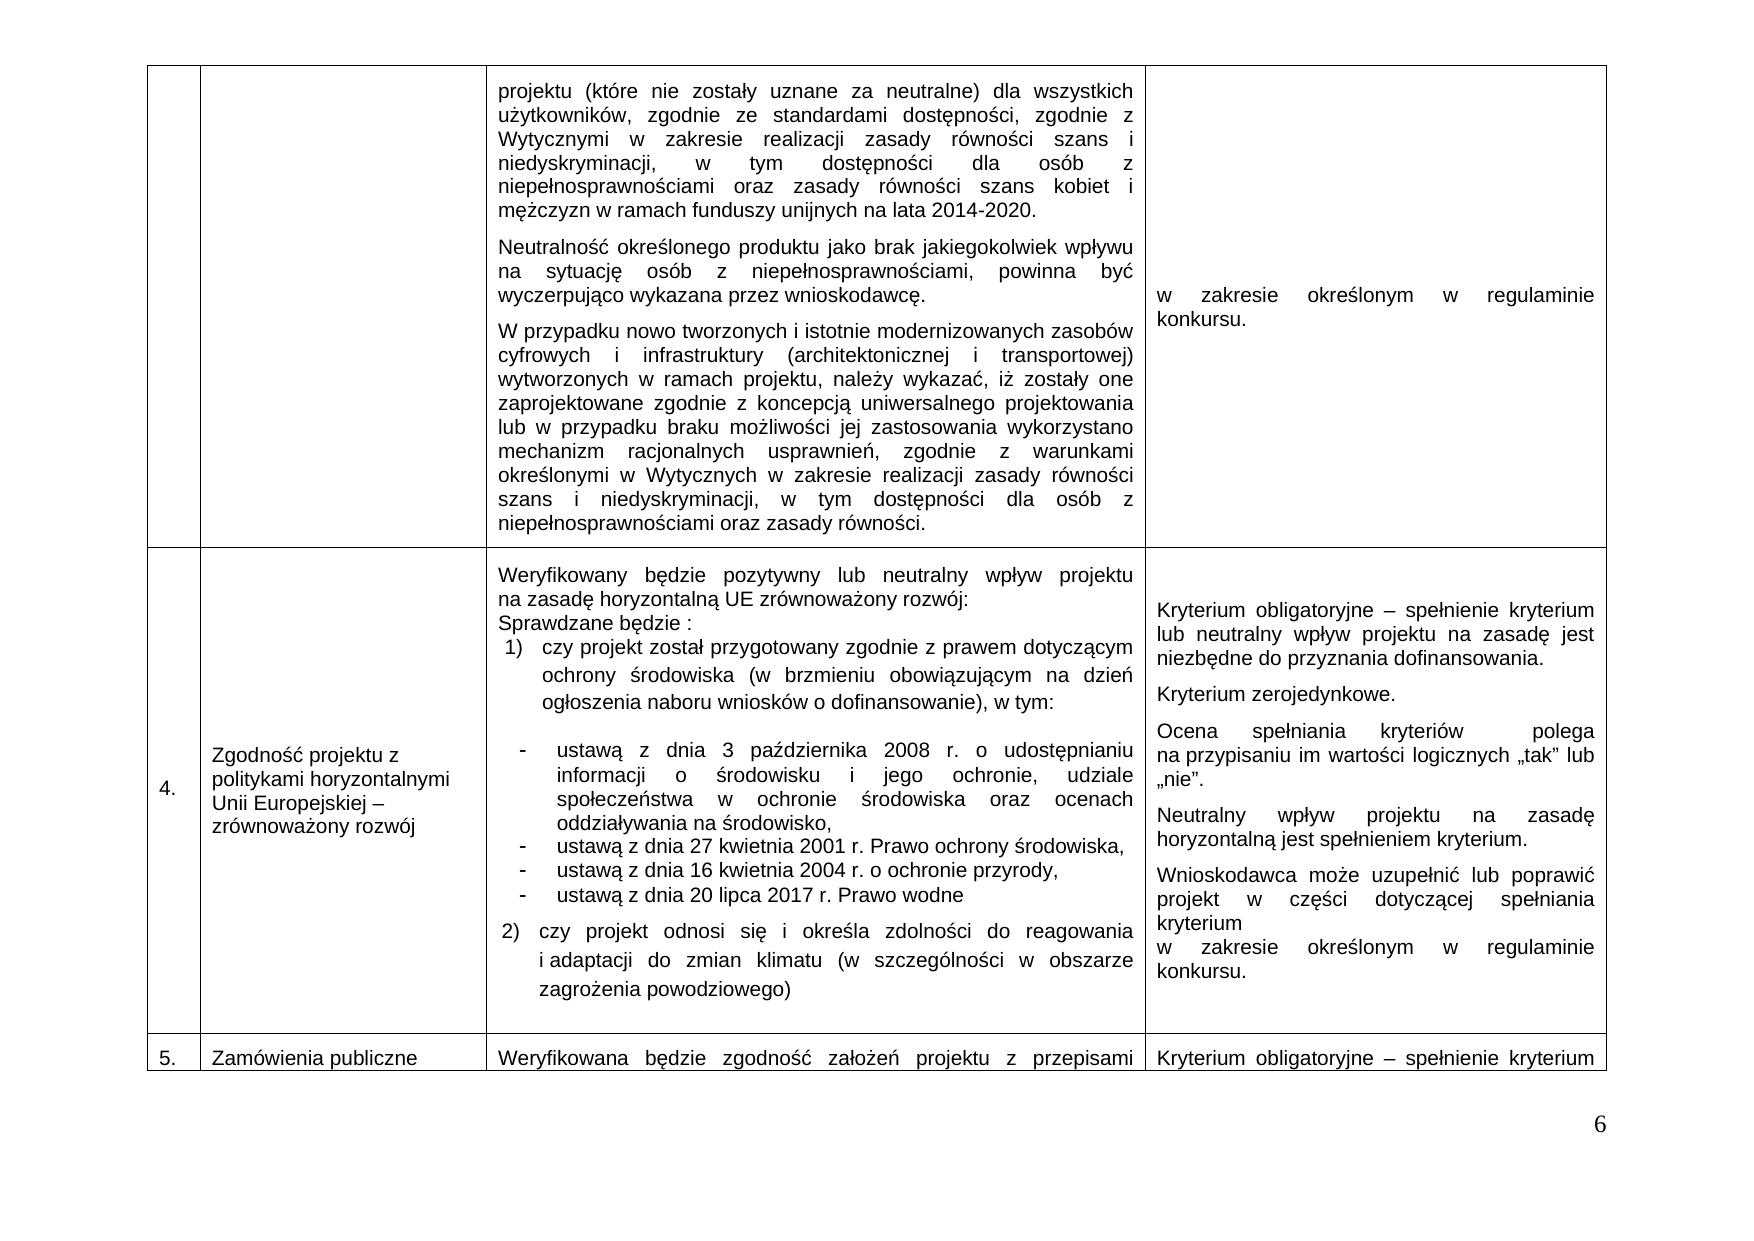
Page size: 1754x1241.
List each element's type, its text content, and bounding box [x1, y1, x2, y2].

table_cell 5. [148, 1034, 200, 1070]
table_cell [487, 1034, 1145, 1070]
table_cell 3. [148, 66, 200, 547]
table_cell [201, 1034, 486, 1070]
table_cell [487, 66, 1145, 547]
table_cell Weryfikowany będzie pozytywny lub neutralny wpływ projektu na zasadę horyzontalną UE zrównoważony rozwój: Sprawdzane będzie : czy projekt został przygotowany zgodnie z prawem dotyczącym ochrony środowiska (w brzmieniu obowiązującym na dzień ogłoszenia naboru wniosków o dofinansowanie), w tym: ustawą z dnia 3 października 2008 r. o udostępnianiu informacji o środowisku i jego ochronie, udziale społeczeństwa w ochronie środowiska oraz ocenach oddziaływania na środowisko, ustawą z dnia 27 kwietnia 2001 r. Prawo ochrony środowiska, ustawą z dnia 16 kwietnia 2004 r. o ochronie przyrody, ustawą z dnia 20 lipca 2017 r. Prawo wodne czy projekt odnosi się i określa zdolności do reagowania i adaptacji do zmian klimatu (w szczególności w obszarze zagrożenia powodziowego) [487, 548, 1145, 1033]
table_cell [1146, 66, 1606, 547]
table_cell Kryterium obligatoryjne – spełnienie kryterium lub neutralny wpływ projektu na zasadę jest niezbędne do przyznania dofinansowania. Kryterium zerojedynkowe. Ocena spełniania kryteriów polega na przypisaniu im wartości logicznych „tak” lub „nie”. Neutralny wpływ projektu na zasadę horyzontalną jest spełnieniem kryterium. Wnioskodawca może uzupełnić lub poprawić projekt w części dotyczącej spełniania kryterium w zakresie określonym w regulaminie konkursu. [1146, 548, 1606, 1033]
table_cell 4. [148, 548, 200, 1033]
table_cell Zgodność projektu z politykami horyzontalnymi Unii Europejskiej – zrównoważony rozwój [201, 548, 486, 1033]
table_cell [201, 66, 486, 547]
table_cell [1146, 1034, 1606, 1070]
